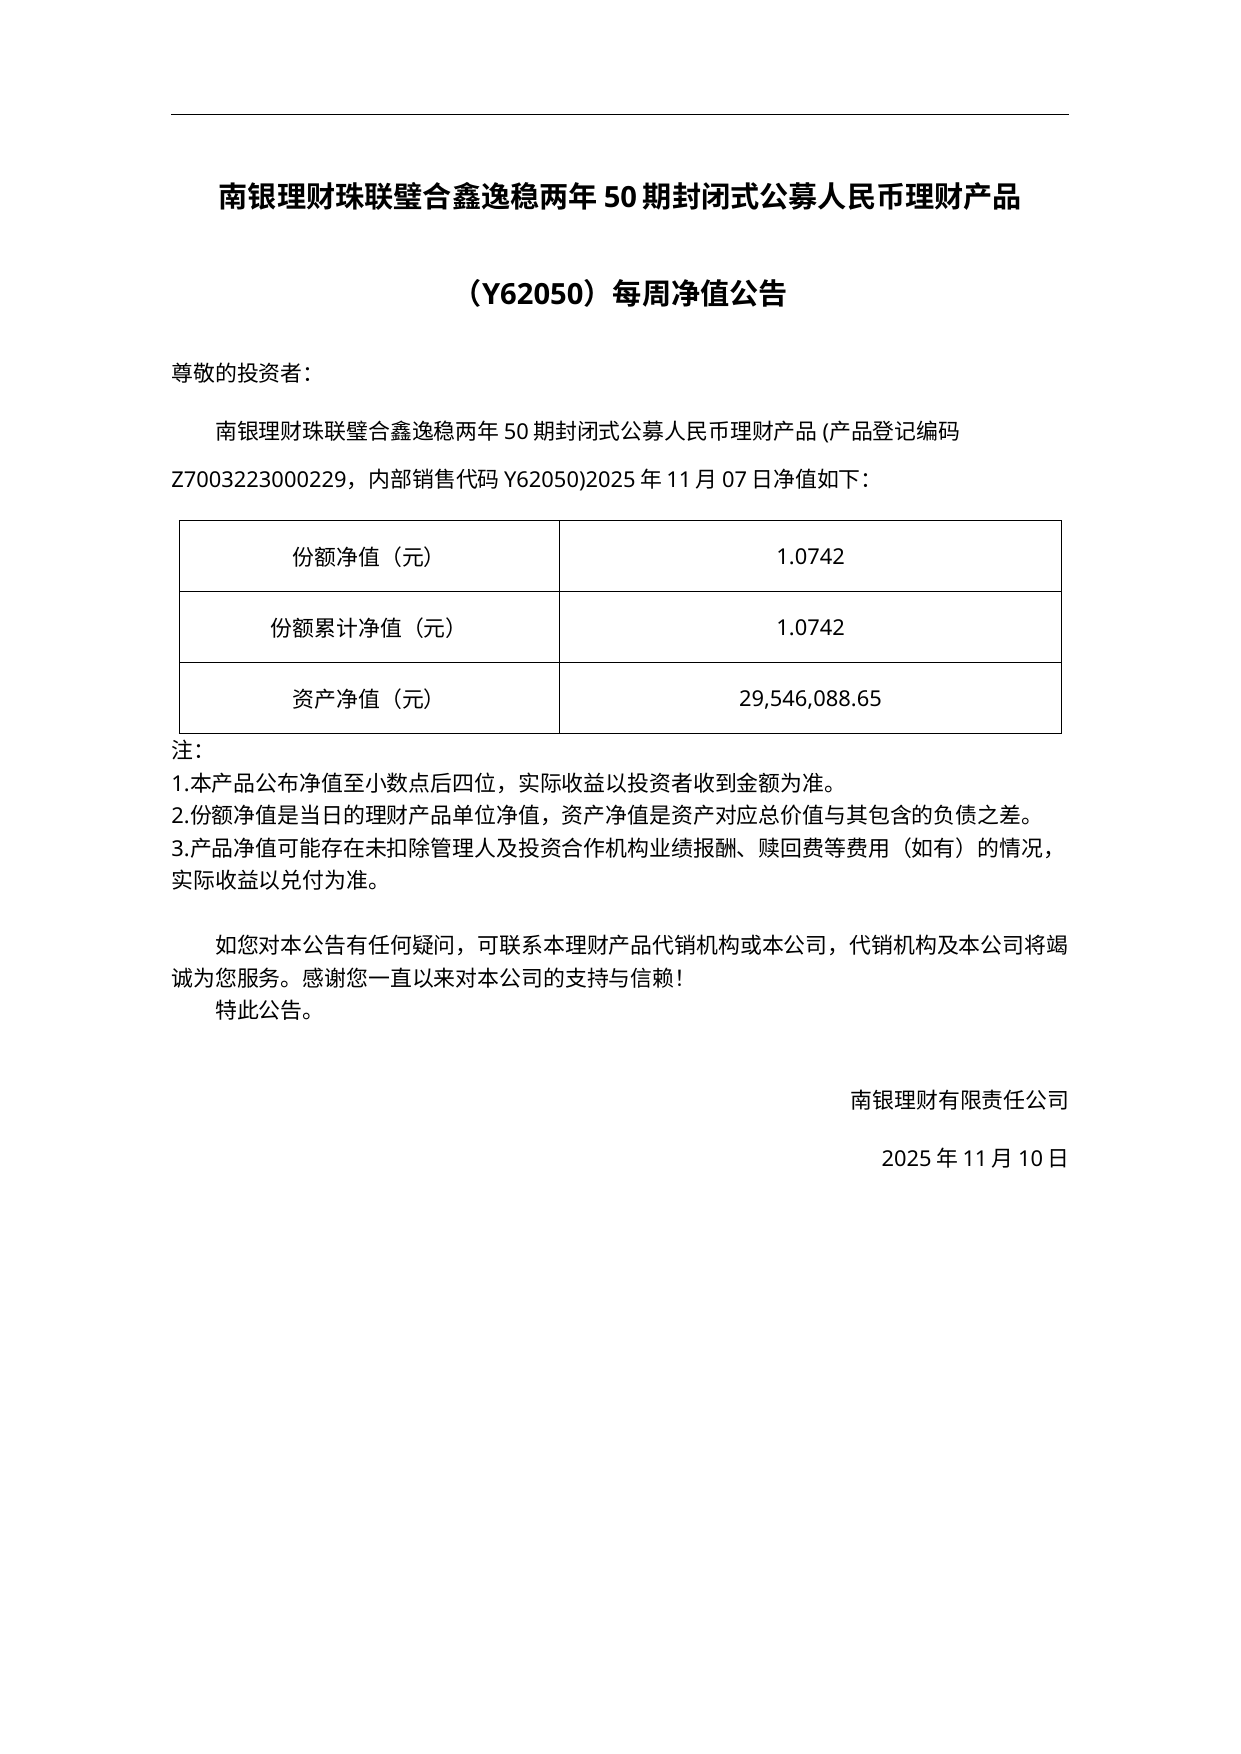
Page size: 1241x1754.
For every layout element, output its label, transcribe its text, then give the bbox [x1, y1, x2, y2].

text 2025年11月10日 [171, 1140, 1069, 1173]
table_cell 29,546,088.65 [560, 663, 1061, 733]
table_cell 1.0742 [560, 592, 1061, 662]
text 特此公告。 [171, 993, 1069, 1025]
text 南银理财珠联璧合鑫逸稳两年50期封闭式公募人民币理财产品 (产品登记编码Z7003223000229，内部销售代码Y62050)2025年11月07日净值如下： [171, 413, 1069, 494]
text 2.份额净值是当日的理财产品单位净值，资产净值是资产对应总价值与其包含的负债之差。 [171, 798, 1069, 830]
text 如您对本公告有任何疑问，可联系本理财产品代销机构或本公司，代销机构及本公司将竭诚为您服务。感谢您一直以来对本公司的支持与信赖！ [171, 928, 1069, 993]
text 南银理财有限责任公司 [171, 1082, 1069, 1115]
text 注： [171, 733, 1069, 765]
table_cell 份额累计净值（元） [180, 592, 559, 662]
table_header 份额净值（元） [180, 521, 559, 591]
table_header 1.0742 [560, 521, 1061, 591]
text 3.产品净值可能存在未扣除管理人及投资合作机构业绩报酬、赎回费等费用（如有）的情况，实际收益以兑付为准。 [171, 830, 1069, 895]
text 1.本产品公布净值至小数点后四位，实际收益以投资者收到金额为准。 [171, 765, 1069, 798]
table_cell 资产净值（元） [180, 663, 559, 733]
text 尊敬的投资者： [171, 355, 1069, 388]
text 南银理财珠联璧合鑫逸稳两年50期封闭式公募人民币理财产品（Y62050）每周净值公告 [171, 162, 1069, 324]
